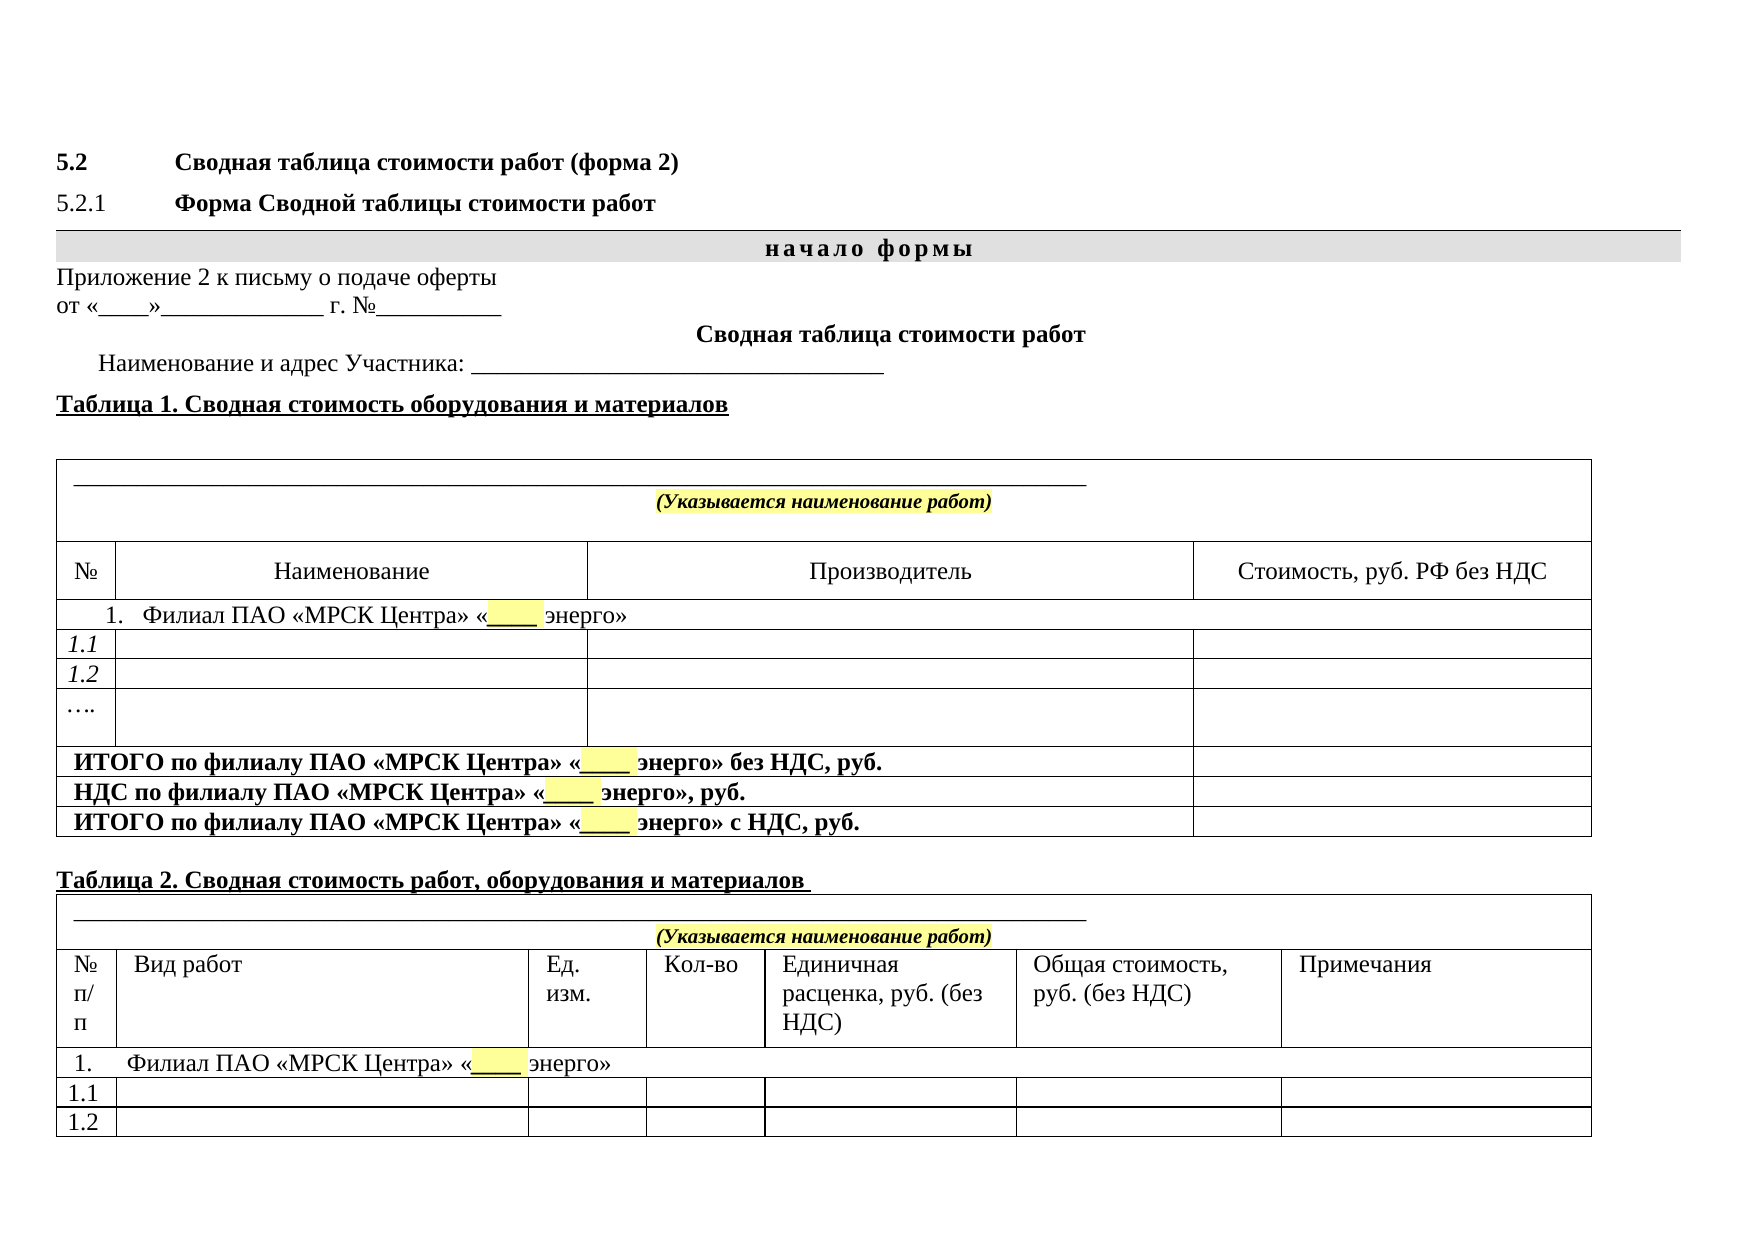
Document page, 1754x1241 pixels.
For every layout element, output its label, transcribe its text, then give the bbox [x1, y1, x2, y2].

table_cell 1.1 [57, 1078, 116, 1106]
subtitle Сводная таблица стоимости работ (форма 2) [56, 147, 1683, 176]
table_cell [1194, 659, 1591, 688]
text начало формы [56, 231, 1681, 262]
table_cell [1194, 630, 1591, 658]
table_cell НДС по филиалу ПАО «МРСК Центра» «____ энерго», руб. [57, 777, 545, 806]
table_cell [1282, 1108, 1591, 1136]
table_cell [647, 1078, 764, 1106]
table_cell [647, 1108, 764, 1136]
table_cell Филиал ПАО «МРСК Центра» «____ энерго» [528, 1048, 1591, 1077]
table_cell ИТОГО по филиалу ПАО «МРСК Центра» «____ энерго» с НДС, руб. [57, 807, 581, 836]
table_cell НДС по филиалу ПАО «МРСК Центра» «____ энерго», руб. [601, 777, 1193, 806]
table_cell [116, 659, 587, 688]
table_cell Единичная расценка, руб. (без НДС) [766, 950, 1016, 1047]
table_cell [588, 659, 1193, 688]
table_cell Филиал ПАО «МРСК Центра» «____ энерго» [57, 1048, 472, 1077]
table_cell Общая стоимость, руб. (без НДС) [1017, 950, 1281, 1047]
table_cell …. [57, 689, 115, 746]
table_cell 1.2 [57, 1108, 116, 1136]
text от «____»_____________ г. №__________ [56, 290, 1683, 319]
table_cell [588, 689, 1193, 746]
table_cell [766, 1078, 1016, 1106]
table_cell [117, 1078, 528, 1106]
table_cell ИТОГО по филиалу ПАО «МРСК Центра» «____ энерго» без НДС, руб. [637, 747, 1193, 776]
table_cell 1.1 [57, 630, 115, 658]
table_cell Филиал ПАО «МРСК Центра» «____ энерго» [57, 600, 488, 628]
text Сводная таблица стоимости работ [56, 319, 1683, 348]
subtitle Форма Сводной таблицы стоимости работ [56, 188, 1683, 217]
table_cell [117, 1108, 528, 1136]
table_cell [116, 630, 587, 658]
table_cell [529, 1078, 646, 1106]
table_cell [1194, 689, 1591, 746]
table_cell Примечания [1282, 950, 1591, 1047]
table_cell Филиал ПАО «МРСК Центра» «____ энерго» [544, 600, 1591, 628]
text Приложение 2 к письму о подаче оферты [56, 262, 1683, 290]
table_header _________________________________________________________________________________ (Указывается наименование работ) [57, 460, 1591, 541]
table_cell [1194, 807, 1591, 836]
table_cell № п/п [57, 950, 116, 1047]
table_cell Производитель [588, 542, 1193, 599]
table_cell 1.2 [57, 659, 115, 688]
table_header _________________________________________________________________________________ (Указывается наименование работ) [57, 895, 1591, 948]
table_cell Ед. изм. [529, 950, 646, 1047]
table_cell ИТОГО по филиалу ПАО «МРСК Центра» «____ энерго» без НДС, руб. [57, 747, 581, 776]
table_cell Вид работ [117, 950, 528, 1047]
table_cell [1017, 1108, 1281, 1136]
table_cell [116, 689, 587, 746]
table_cell ИТОГО по филиалу ПАО «МРСК Центра» «____ энерго» с НДС, руб. [637, 807, 1193, 836]
table_cell [1017, 1078, 1281, 1106]
table_cell Кол-во [647, 950, 764, 1047]
table_cell [766, 1108, 1016, 1136]
table_cell № [57, 542, 115, 599]
table_cell [529, 1108, 646, 1136]
table_cell Наименование [116, 542, 587, 599]
table_cell [1194, 777, 1591, 806]
table_cell [1282, 1078, 1591, 1106]
table_cell Стоимость, руб. РФ без НДС [1194, 542, 1591, 599]
table_cell [588, 630, 1193, 658]
table_cell [1194, 747, 1591, 776]
text Наименование и адрес Участника: _________________________________ [56, 348, 1683, 377]
text Таблица 2. Сводная стоимость работ, оборудования и материалов [56, 865, 1683, 894]
text Таблица 1. Сводная стоимость оборудования и материалов [56, 389, 1683, 418]
